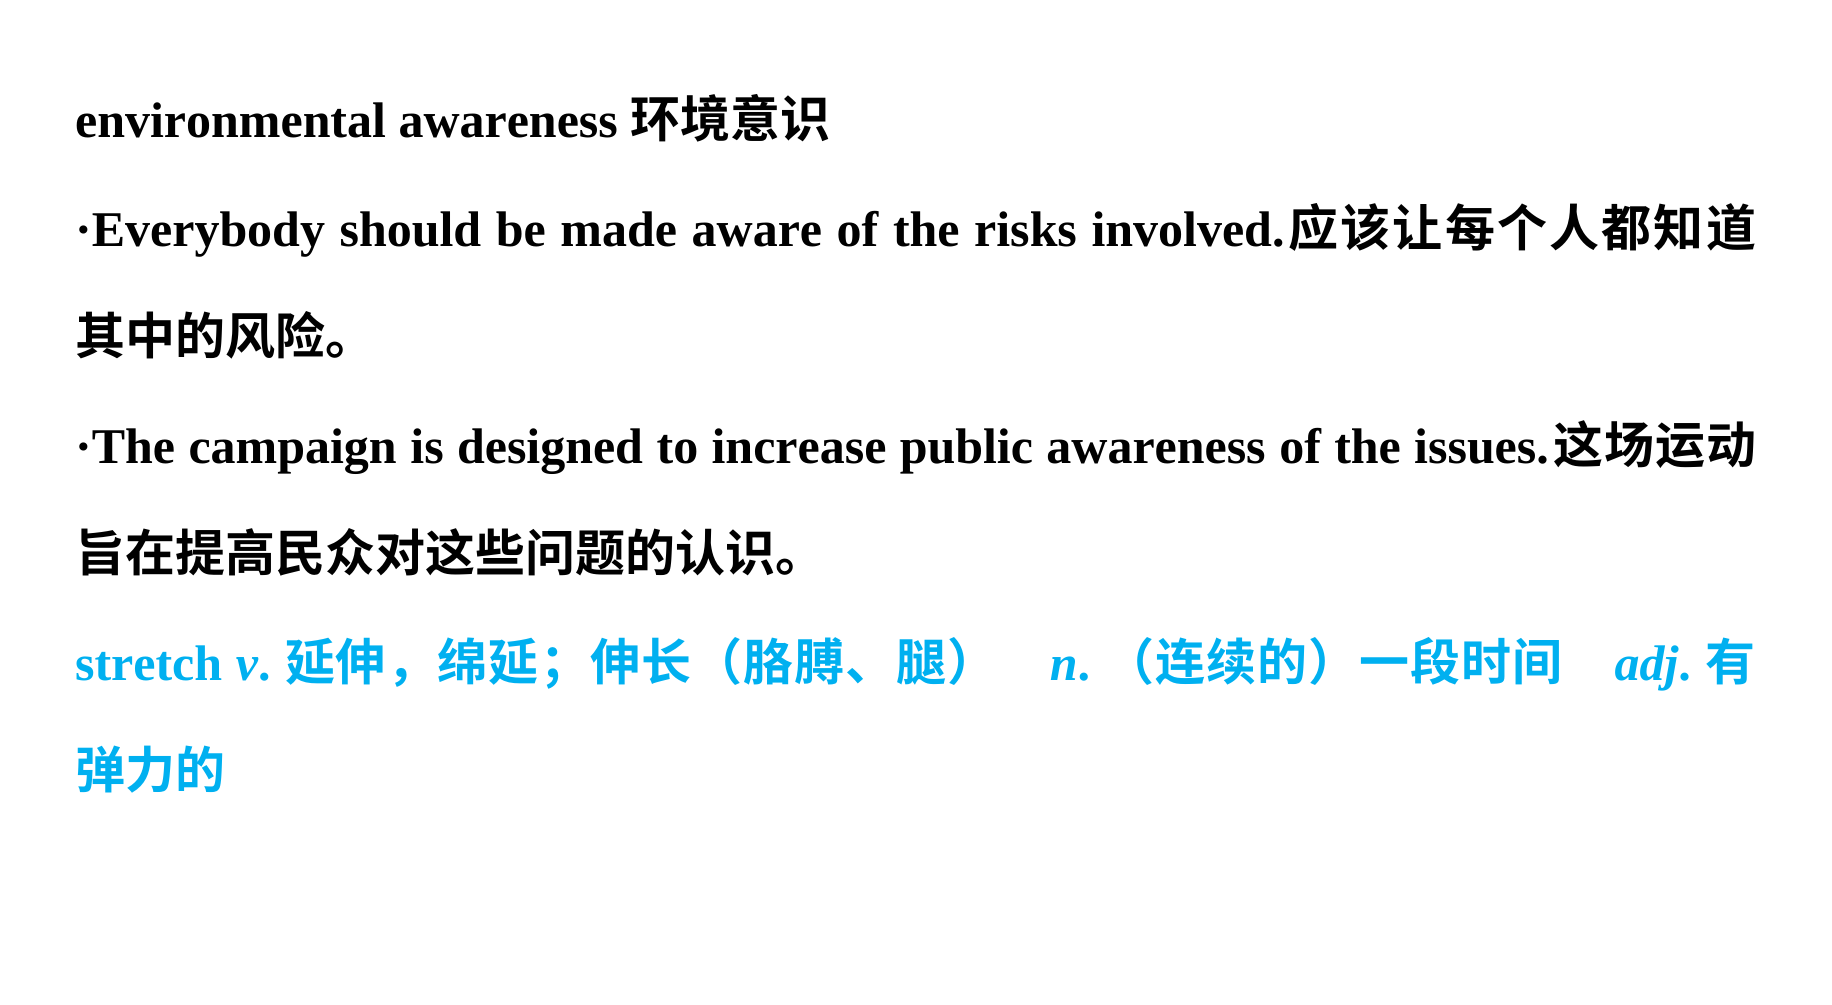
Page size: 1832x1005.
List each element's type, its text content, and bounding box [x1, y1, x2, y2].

text stretch v. 延伸，绵延；伸长（胳膊、腿） n. （连续的）一段时间 adj. 有弹力的 [75, 622, 1756, 803]
text ·The campaign is designed to increase public awareness of the issues.这场运动旨在提高民众对这些问题的认识。 [75, 405, 1756, 586]
text ·Everybody should be made aware of the risks involved.应该让每个人都知道其中的风险。 [75, 188, 1756, 369]
text environmental awareness 环境意识 [75, 79, 1756, 152]
